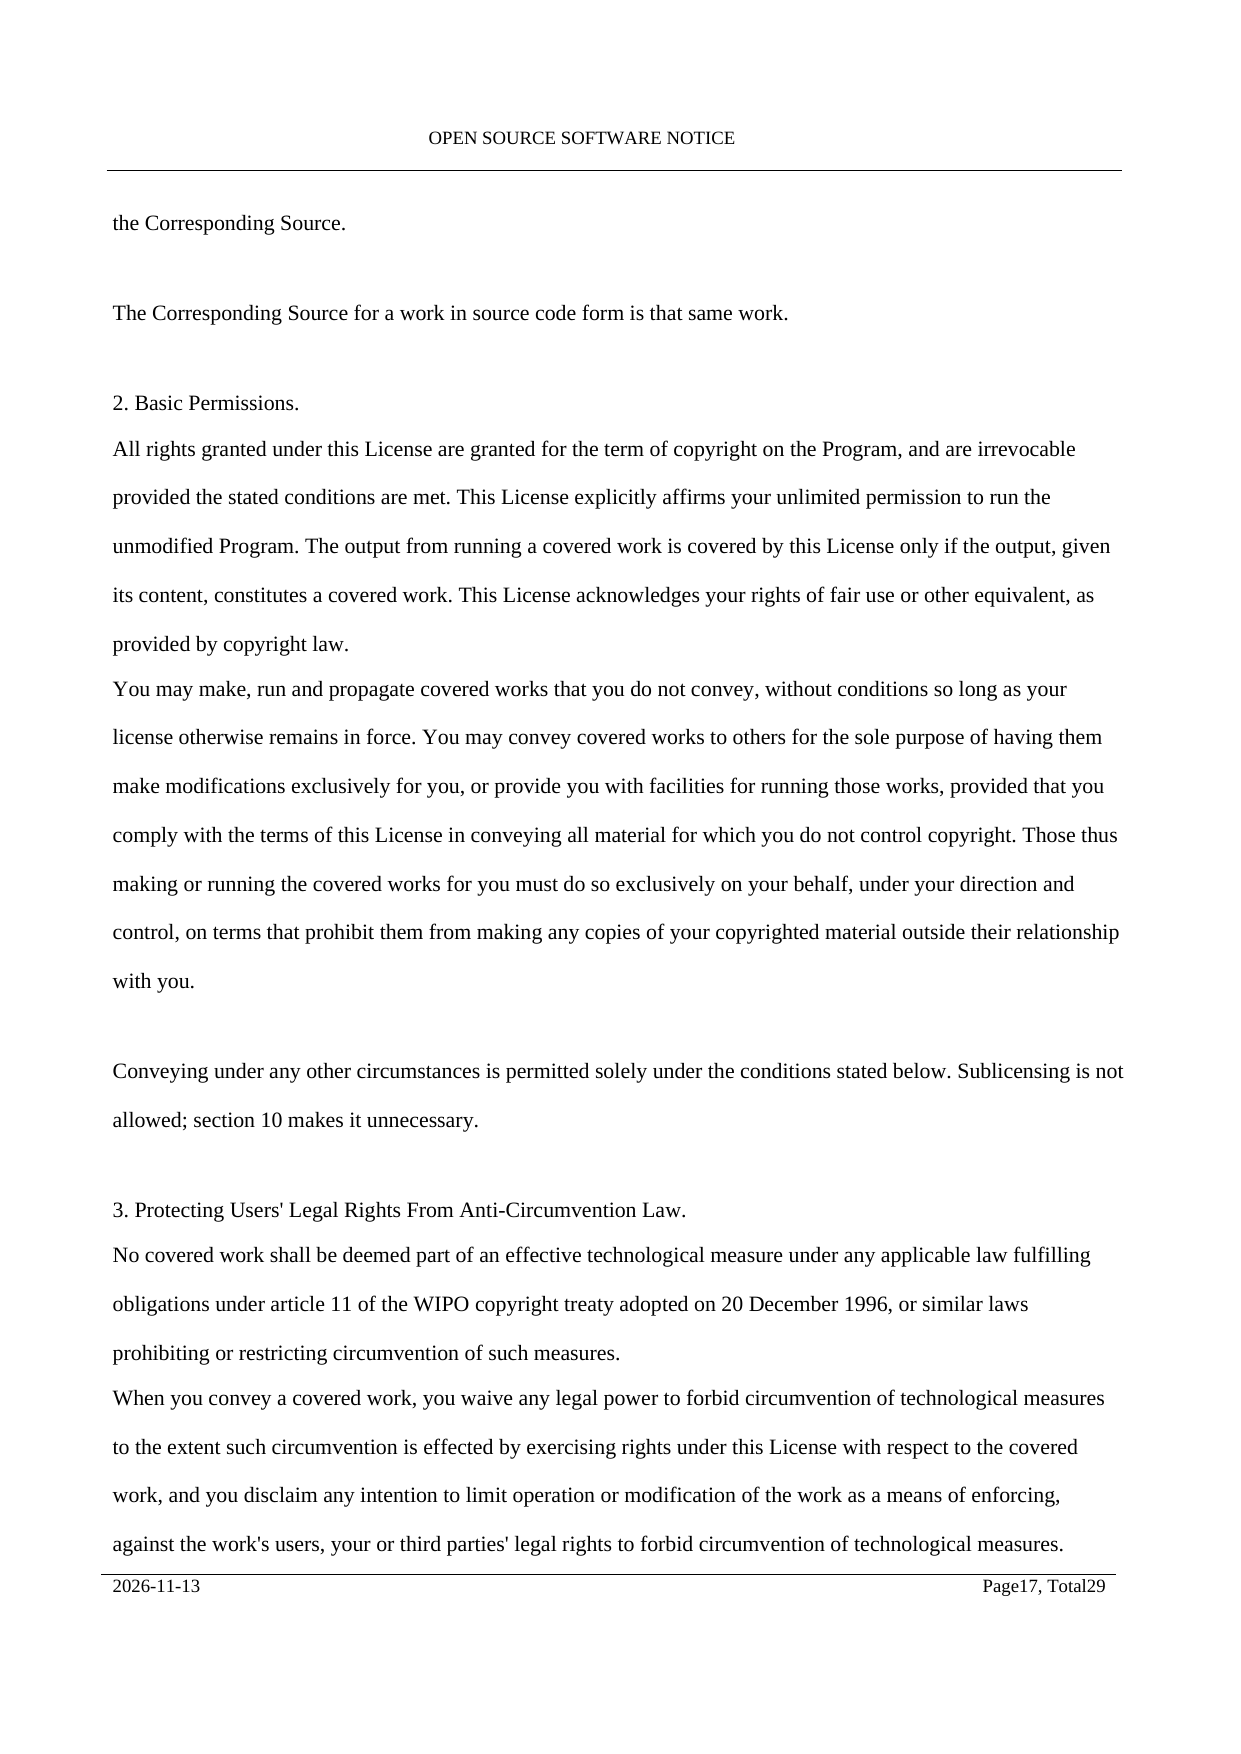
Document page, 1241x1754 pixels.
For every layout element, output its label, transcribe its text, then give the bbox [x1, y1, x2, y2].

text Conveying under any other circumstances is permitted solely under the conditions stated below. Sublicensing is not allowed; section 10 makes it unnecessary. [112, 1055, 1128, 1136]
text When you convey a covered work, you waive any legal power to forbid circumvention of technological measures to the extent such circumvention is effected by exercising rights under this License with respect to the covered work, and you disclaim any intention to limit operation or modification of the work as a means of enforcing, against the work's users, your or third parties' legal rights to forbid circumvention of technological measures. [112, 1381, 1128, 1560]
text All rights granted under this License are granted for the term of copyright on the Program, and are irrevocable provided the stated conditions are met. This License explicitly affirms your unlimited permission to run the unmodified Program. The output from running a covered work is covered by this License only if the output, given its content, constitutes a covered work. This License acknowledges your rights of fair use or other equivalent, as provided by copyright law. [112, 432, 1128, 659]
text The Corresponding Source for a work in source code form is that same work. [112, 297, 1128, 329]
text 3. Protecting Users' Legal Rights From Anti-Circumvention Law. [112, 1194, 1128, 1226]
text You may make, run and propagate covered works that you do not convey, without conditions so long as your license otherwise remains in force. You may convey covered works to others for the sole purpose of having them make modifications exclusively for you, or provide you with facilities for running those works, provided that you comply with the terms of this License in conveying all material for which you do not control copyright. Those thus making or running the covered works for you must do so exclusively on your behalf, under your direction and control, on terms that prohibit them from making any copies of your copyrighted material outside their relationship with you. [112, 672, 1128, 997]
text No covered work shall be deemed part of an effective technological measure under any applicable law fulfilling obligations under article 11 of the WIPO copyright treaty adopted on 20 December 1996, or similar laws prohibiting or restricting circumvention of such measures. [112, 1239, 1128, 1369]
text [112, 206, 1128, 239]
text 2. Basic Permissions. [112, 387, 1128, 419]
